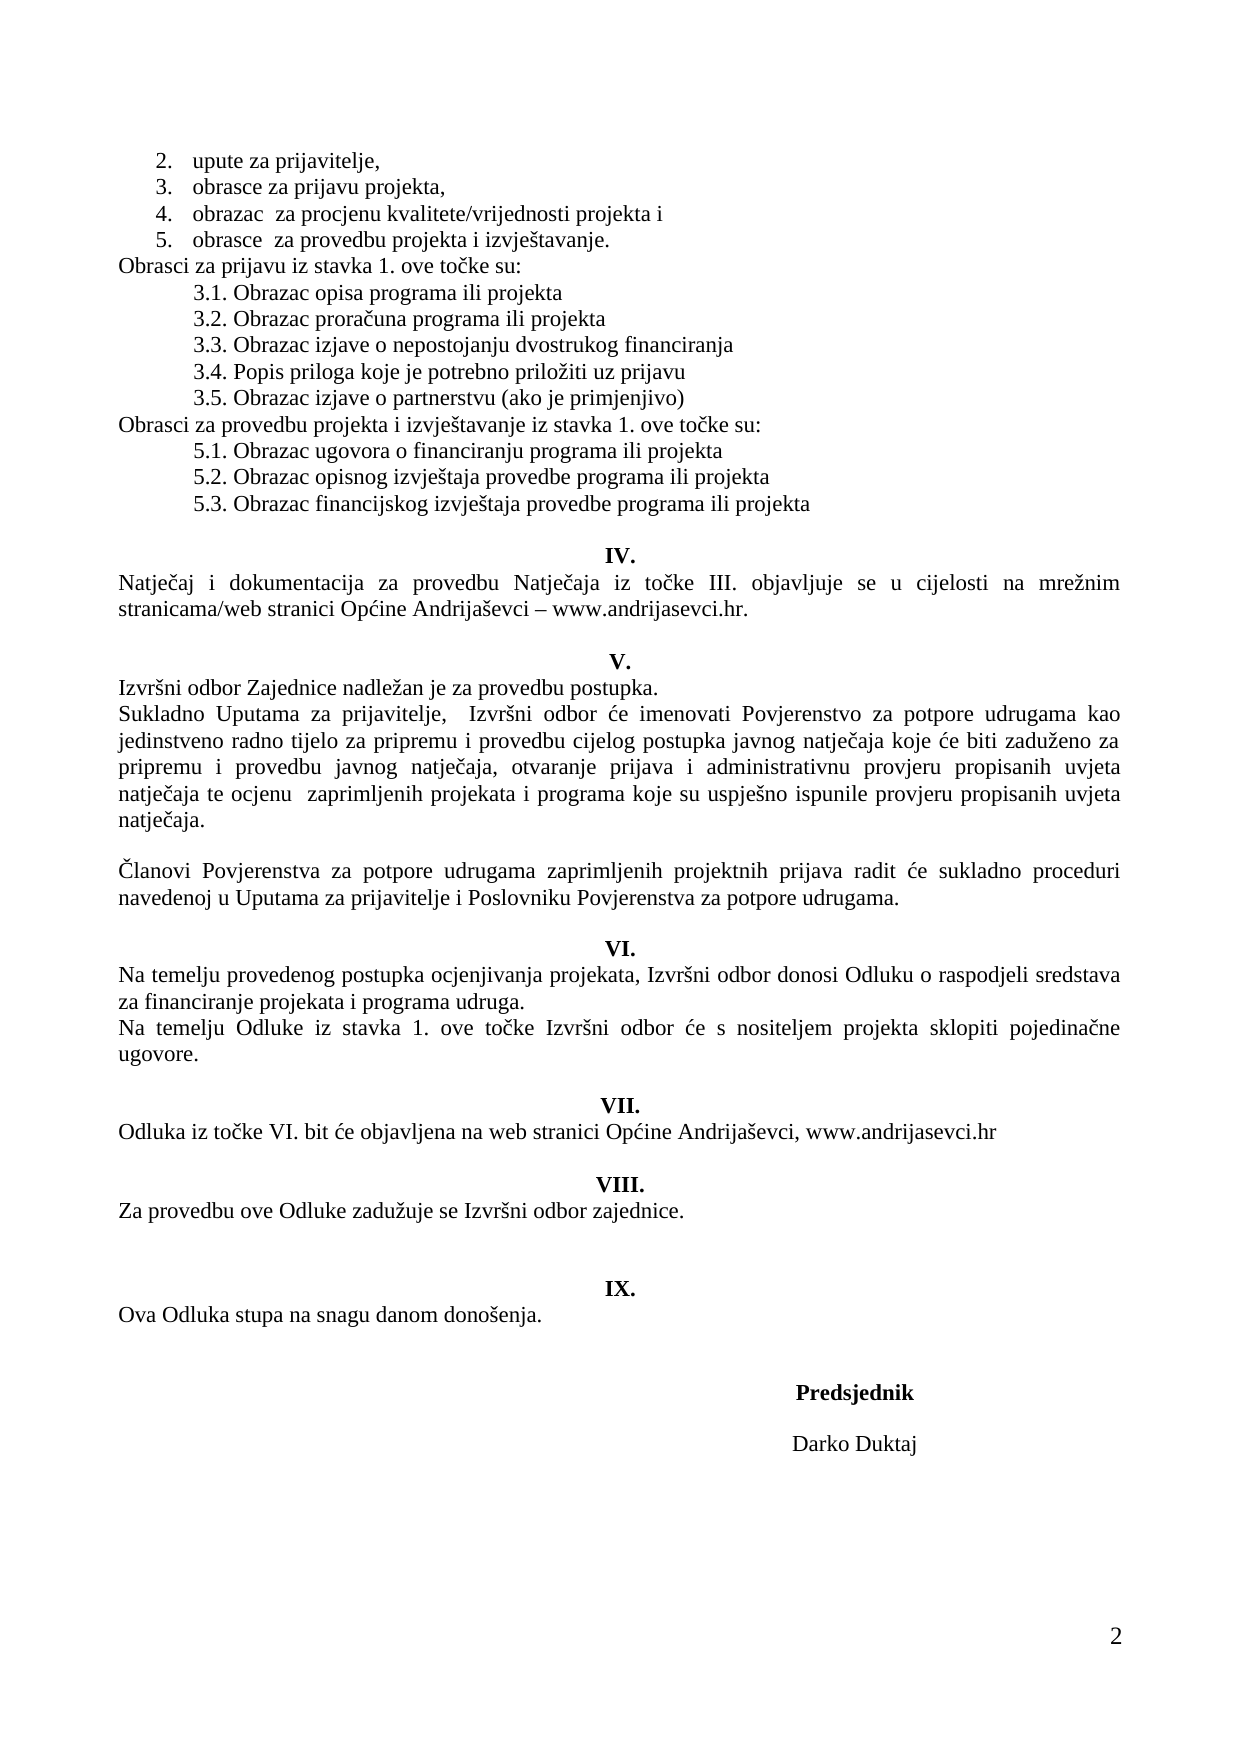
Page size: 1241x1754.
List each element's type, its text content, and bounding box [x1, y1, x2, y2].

subtitle 5.3. Obrazac financijskog izvještaja provedbe programa ili projekta [193, 490, 1122, 516]
subtitle 3.3. Obrazac izjave o nepostojanju dvostrukog financiranja [193, 332, 1122, 358]
subtitle Obrasci za provedbu projekta i izvještavanje iz stavka 1. ove točke su: [118, 411, 1122, 437]
subtitle 3.4. Popis priloga koje je potrebno priložiti uz prijavu [193, 358, 1122, 384]
subtitle V. [118, 648, 1122, 674]
subtitle IV. [118, 542, 1122, 569]
subtitle 5.1. Obrazac ugovora o financiranju programa ili projekta [193, 437, 1122, 463]
subtitle Na temelju Odluke iz stavka 1. ove točke Izvršni odbor će s nositeljem projekta sklopiti pojedinačne ugovore. [118, 1014, 1122, 1067]
subtitle 3.5. Obrazac izjave o partnerstvu (ako je primjenjivo) [193, 384, 1122, 411]
subtitle Obrasci za prijavu iz stavka 1. ove točke su: [118, 252, 1122, 279]
subtitle 3.1. Obrazac opisa programa ili projekta [193, 279, 1122, 305]
subtitle Odluka iz točke VI. bit će objavljena na web stranici Općine Andrijaševci, www.andrijasevci.hr [118, 1118, 1122, 1144]
subtitle Za provedbu ove Odluke zadužuje se Izvršni odbor zajednice. [118, 1197, 1122, 1223]
subtitle IX. [118, 1275, 1122, 1301]
subtitle Sukladno Uputama za prijavitelje, Izvršni odbor će imenovati Povjerenstvo za potpore udrugama kao jedinstveno radno tijelo za pripremu i provedbu cijelog postupka javnog natječaja koje će biti zaduženo za pripremu i provedbu javnog natječaja, otvaranje prijava i administrativnu provjeru propisanih uvjeta natječaja te ocjenu zaprimljenih projekata i programa koje su uspješno ispunile provjeru propisanih uvjeta natječaja. [118, 701, 1122, 832]
subtitle 3.2. Obrazac proračuna programa ili projekta [193, 305, 1122, 332]
subtitle Članovi Povjerenstva za potpore udrugama zaprimljenih projektnih prijava radit će sukladno proceduri navedenoj u Uputama za prijavitelje i Poslovniku Povjerenstva za potpore udrugama. [118, 857, 1122, 910]
subtitle Natječaj i dokumentacija za provedbu Natječaja iz točke III. objavljuje se u cijelosti na mrežnim stranicama/web stranici Općine Andrijaševci – www.andrijasevci.hr. [118, 569, 1122, 621]
subtitle obrazac za procjenu kvalitete/vrijednosti projekta i [155, 200, 1122, 226]
subtitle 5.2. Obrazac opisnog izvještaja provedbe programa ili projekta [193, 463, 1122, 490]
subtitle Ova Odluka stupa na snagu danom donošenja. [118, 1301, 1122, 1328]
subtitle obrasce za prijavu projekta, [155, 173, 1122, 200]
subtitle obrasce za provedbu projekta i izvještavanje. [155, 226, 1122, 252]
subtitle VII. [118, 1092, 1122, 1118]
subtitle Izvršni odbor Zajednice nadležan je za provedbu postupka. [118, 674, 1122, 701]
subtitle upute za prijavitelje, [155, 147, 1122, 173]
subtitle Na temelju provedenog postupka ocjenjivanja projekata, Izvršni odbor donosi Odluku o raspodjeli sredstava za financiranje projekata i programa udruga. [118, 961, 1122, 1014]
subtitle VI. [118, 935, 1122, 961]
subtitle Darko Duktaj [564, 1430, 1122, 1457]
subtitle Predsjednik [564, 1379, 1122, 1405]
subtitle VIII. [118, 1171, 1122, 1197]
